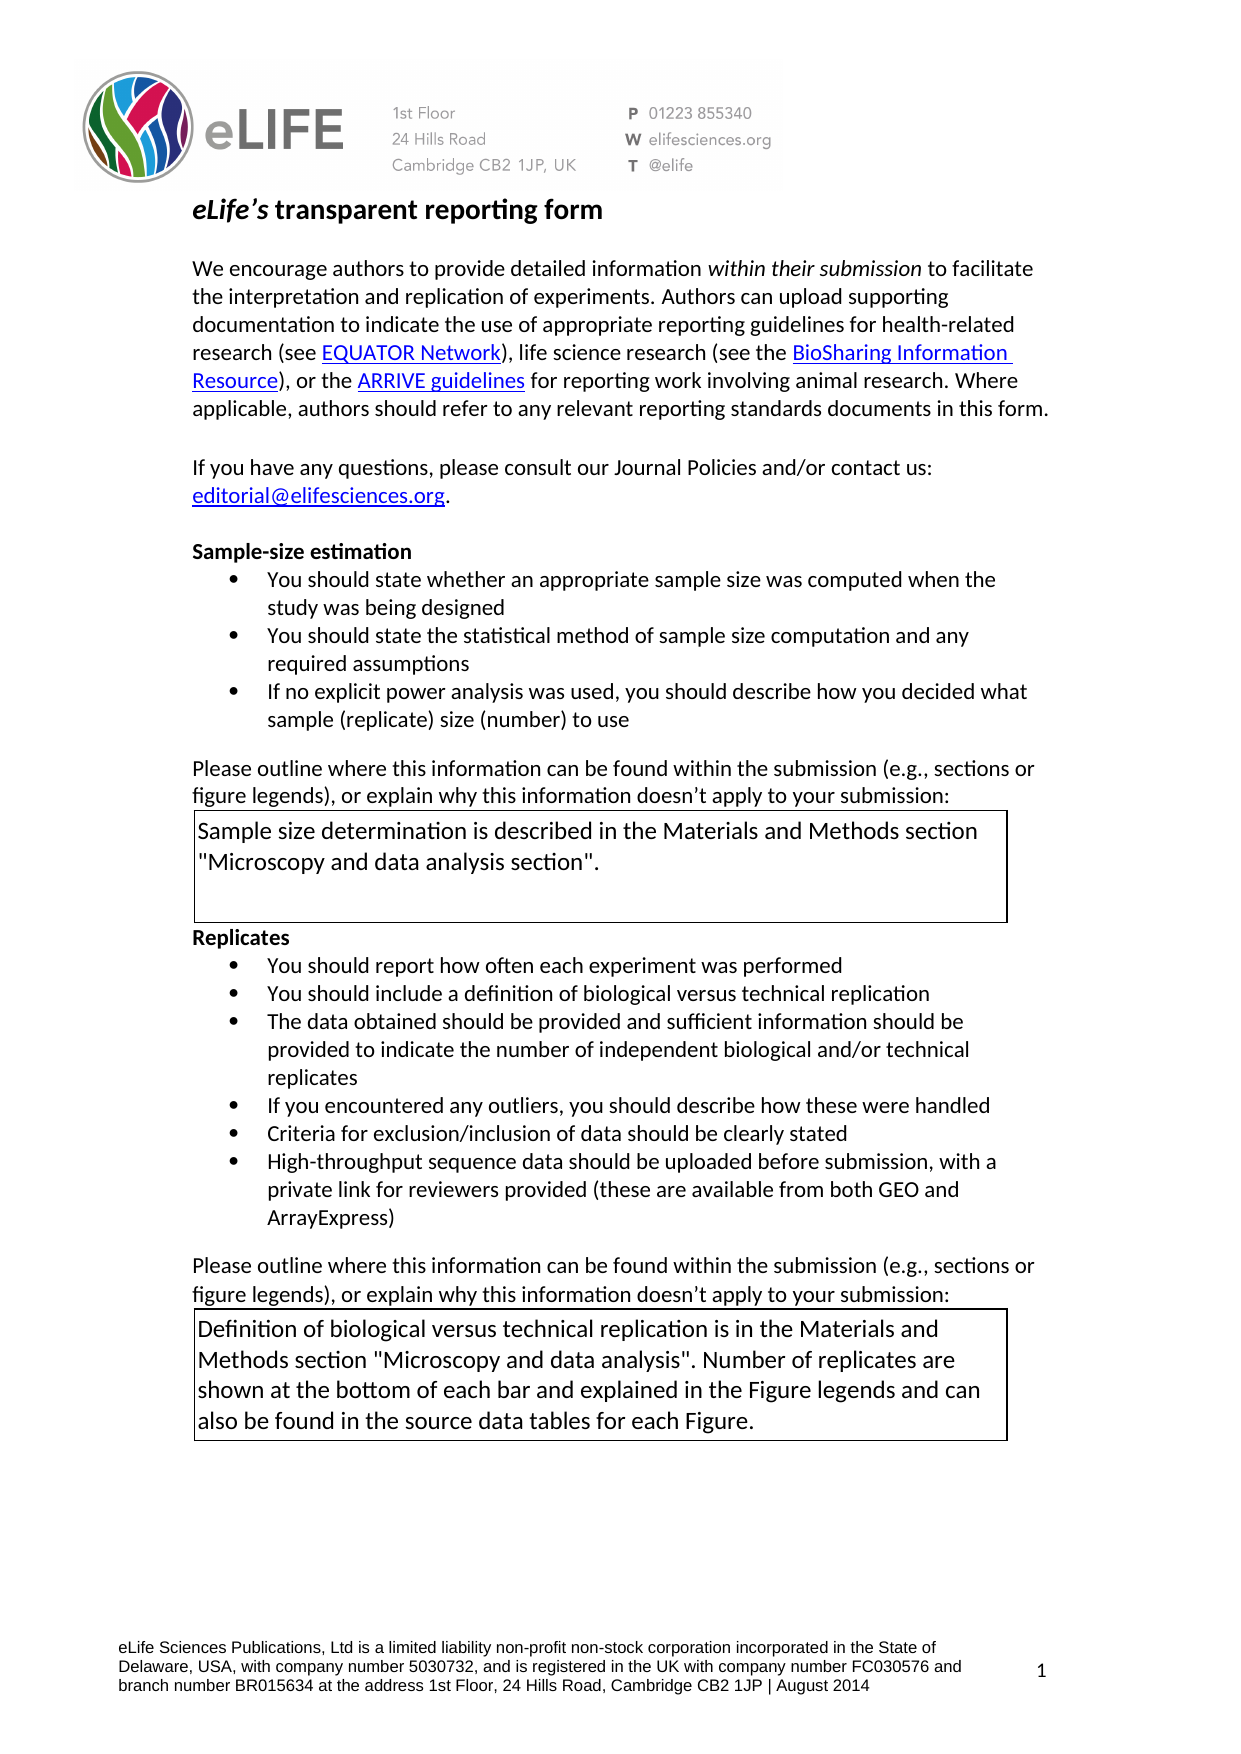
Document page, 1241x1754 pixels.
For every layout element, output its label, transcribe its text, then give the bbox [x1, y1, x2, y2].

text Definition of biological versus technical replication is in the Materials and Methods section "Microscopy and data analysis". Number of replicates are shown at the bottom of each bar and explained in the Figure legends and can also be found in the source data tables for each Figure. [195, 1311, 1006, 1438]
text If you have any questions, please consult our Journal Policies and/or contact us: editorial@elifesciences.org. [192, 453, 1053, 509]
list You should include a definition of biological versus technical replication [229, 979, 1053, 1007]
text We encourage authors to provide detailed information within their submission to facilitate the interpretation and replication of experiments. Authors can upload supporting documentation to indicate the use of appropriate reporting guidelines for health-related research (see EQUATOR Network), life science research (see the BioSharing Information Resource), or the ARRIVE guidelines for reporting work involving animal research. Where applicable, authors should refer to any relevant reporting standards documents in this form. [192, 254, 1053, 423]
list High-throughput sequence data should be uploaded before submission, with a private link for reviewers provided (these are available from both GEO and ArrayExpress) [229, 1147, 1053, 1231]
picture [73, 59, 784, 191]
text Replicates [192, 838, 1053, 951]
list You should report how often each experiment was performed [229, 951, 1053, 979]
list If no explicit power analysis was used, you should describe how you decided what sample (replicate) size (number) to use [229, 677, 1053, 733]
text Sample size determination is described in the Materials and Methods section "Microscopy and data analysis section". [195, 813, 1006, 879]
list The data obtained should be provided and sufficient information should be provided to indicate the number of independent biological and/or technical replicates [229, 1007, 1053, 1091]
text Sample-size estimation [192, 537, 1053, 565]
list Criteria for exclusion/inclusion of data should be clearly stated [229, 1119, 1053, 1147]
text eLife’s transparent reporting form [192, 191, 1053, 226]
list You should state the statistical method of sample size computation and any required assumptions [229, 621, 1053, 677]
list If you encountered any outliers, you should describe how these were handled [229, 1091, 1053, 1119]
list You should state whether an appropriate sample size was computed when the study was being designed [229, 565, 1053, 621]
